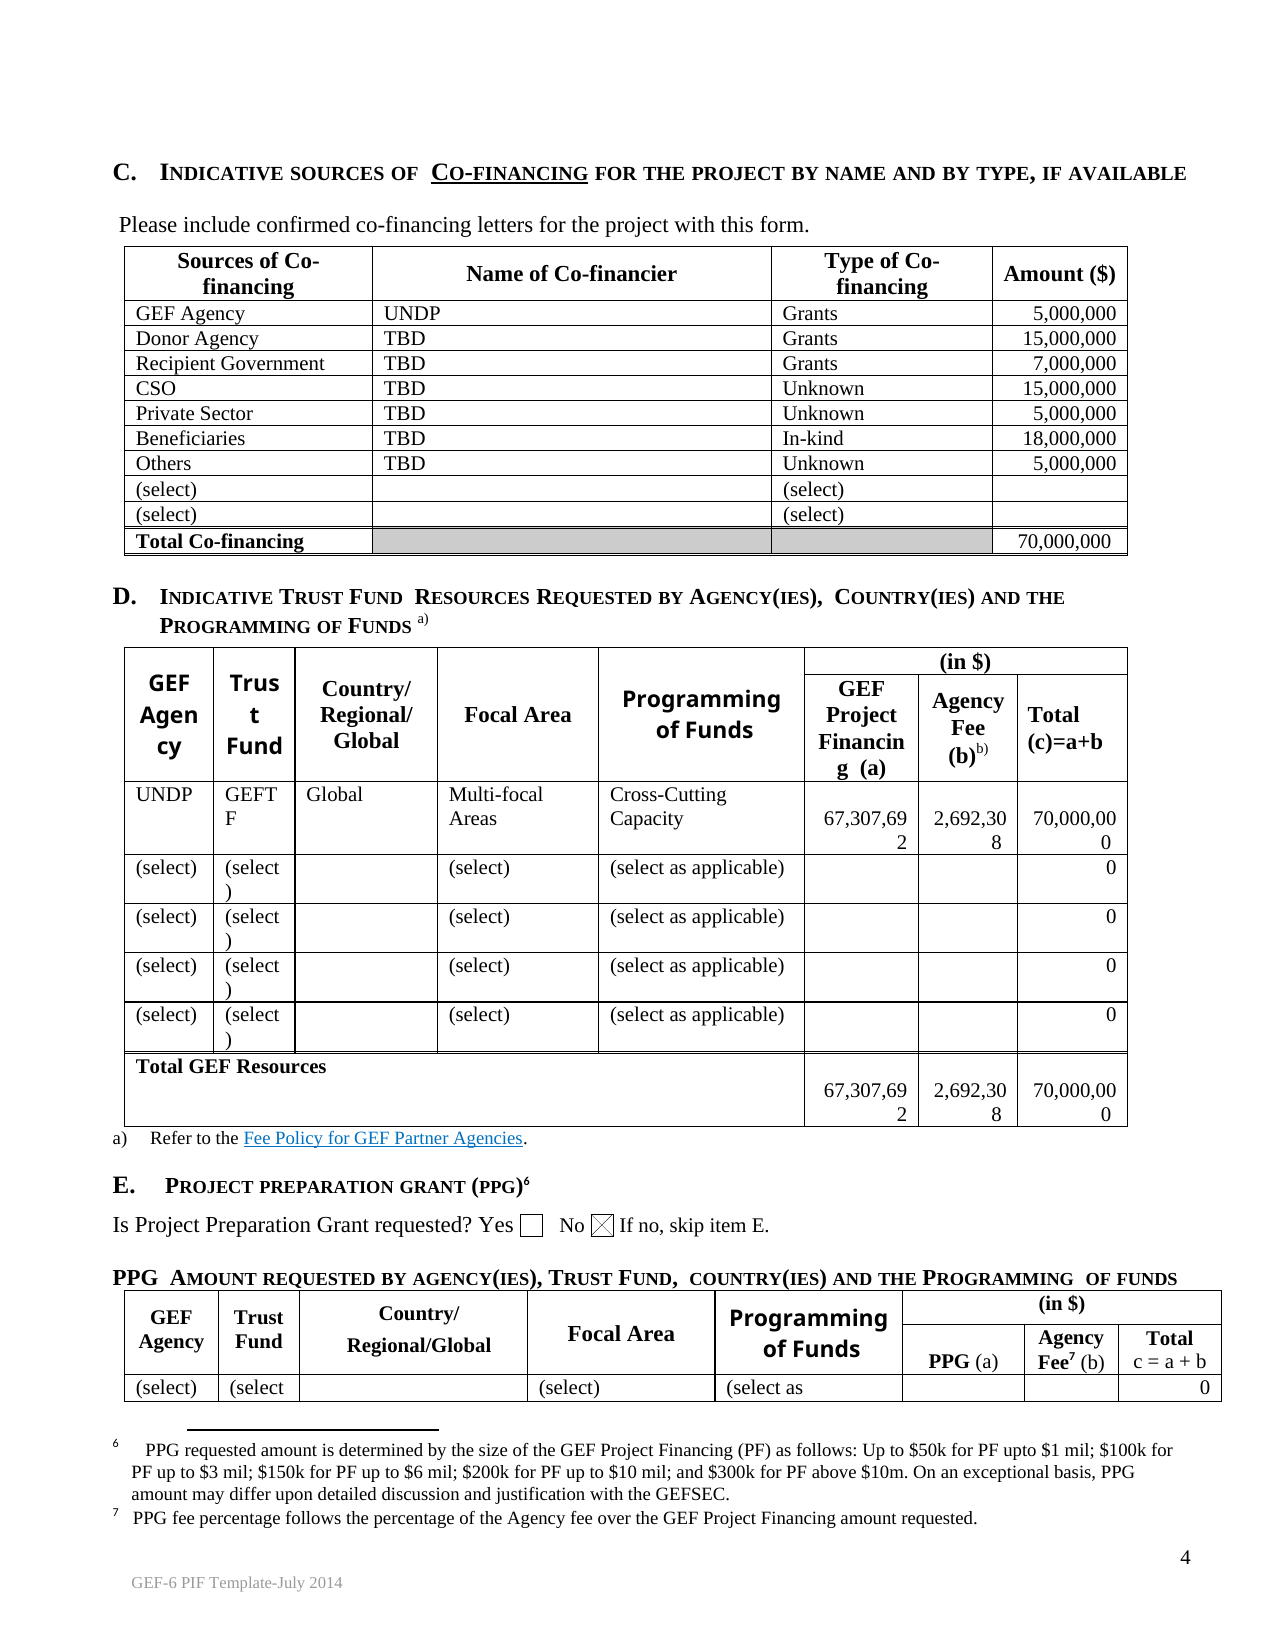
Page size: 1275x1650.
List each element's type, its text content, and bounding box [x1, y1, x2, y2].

table_cell [438, 855, 598, 903]
table_cell [373, 529, 771, 553]
table_cell Global [296, 782, 437, 854]
table_cell 5,000,000 [993, 301, 1127, 325]
table_header Type of Co-financing [772, 247, 992, 300]
table_cell TBD [373, 376, 771, 400]
table_cell [125, 1003, 213, 1051]
table_cell 5,000,000 [993, 401, 1127, 425]
table_cell [296, 953, 437, 1001]
table_cell Agency Fee (b)b) [919, 675, 1017, 781]
table_cell [125, 326, 372, 350]
table_cell [438, 1003, 598, 1051]
table_cell 15,000,000 [993, 376, 1127, 400]
table_cell 70,000,000 [993, 529, 1127, 553]
table_cell [772, 351, 992, 375]
table_cell [214, 953, 294, 1001]
table_cell [716, 1375, 902, 1401]
table_cell [296, 855, 437, 903]
table_cell [772, 326, 992, 350]
table_cell [438, 953, 598, 1001]
table_cell [903, 1375, 1024, 1401]
list Project preparation grant (ppg) [112, 1170, 1191, 1199]
table_cell 0 [1018, 904, 1127, 952]
table_cell 2,692,308 [919, 1054, 1017, 1126]
table_cell [528, 1375, 714, 1401]
table_cell [1025, 1375, 1118, 1401]
list Indicative sources of Co-financing for the project by name and by type, if available [112, 157, 1200, 186]
table_cell [772, 301, 992, 325]
text Is Project Preparation Grant requested? Yes No If no, skip item E. [112, 1211, 1191, 1238]
table_cell 18,000,000 [993, 426, 1127, 450]
table_cell [296, 904, 437, 952]
table_cell 0 [1119, 1375, 1221, 1401]
table_header Focal Area [528, 1291, 714, 1374]
table_cell [125, 1375, 218, 1401]
table_cell [125, 476, 372, 501]
table_cell Agency Fee (b) [1025, 1325, 1118, 1374]
table_cell [438, 782, 598, 854]
text PPG Amount requested by agency(ies), Trust Fund, country(ies) and the Programming of funds [112, 1264, 1191, 1290]
table_cell [373, 476, 771, 501]
table_cell 67,307,692 [805, 1054, 918, 1126]
list Refer to the Fee Policy for GEF Partner Agencies. [112, 1127, 1191, 1148]
table_cell [805, 904, 918, 952]
table_cell [993, 476, 1127, 501]
table_header Country/ Regional/Global [300, 1291, 527, 1374]
table_cell Total c = a + b [1119, 1325, 1221, 1374]
text Please include confirmed co-financing letters for the project with this form. [112, 211, 1200, 238]
table_cell TBD [373, 351, 771, 375]
table_cell 0 [1018, 953, 1127, 1001]
table_cell Total GEF Resources [125, 1054, 804, 1126]
table_cell [599, 1003, 804, 1051]
table_cell UNDP [373, 301, 771, 325]
table_cell 0 [1018, 855, 1127, 903]
table_cell [125, 953, 213, 1001]
table_cell [125, 376, 372, 400]
table_cell [919, 855, 1017, 903]
table_cell [300, 1375, 527, 1401]
table_cell [599, 904, 804, 952]
table_cell [772, 401, 992, 425]
table_cell [373, 502, 771, 526]
table_cell Total (c)=a+b [1018, 675, 1127, 781]
table_cell [772, 529, 992, 553]
table_header GEF Agency [125, 648, 213, 781]
table_header Amount ($) [993, 247, 1127, 300]
table_cell Total Co-financing [125, 529, 372, 553]
table_cell [599, 953, 804, 1001]
table_cell [125, 351, 372, 375]
table_cell 67,307,692 [805, 782, 918, 854]
table_cell 7,000,000 [993, 351, 1127, 375]
table_cell [772, 426, 992, 450]
table_cell [599, 782, 804, 854]
table_cell [125, 301, 372, 325]
table_cell 70,000,000 [1018, 1054, 1127, 1126]
table_cell [214, 1003, 294, 1051]
table_header (in $) [805, 648, 1127, 674]
table_cell [125, 451, 372, 475]
table_cell [805, 1003, 918, 1051]
table_header Name of Co-financier [373, 247, 771, 300]
table_cell [805, 855, 918, 903]
table_header Programming of Funds [599, 648, 804, 781]
table_cell [214, 904, 294, 952]
table_header Country/ Regional/ Global [296, 648, 437, 781]
table_cell TBD [373, 426, 771, 450]
table_cell TBD [373, 451, 771, 475]
table_cell [125, 782, 213, 854]
table_cell TBD [373, 401, 771, 425]
table_cell [296, 1003, 437, 1051]
table_cell [125, 904, 213, 952]
table_cell TBD [373, 326, 771, 350]
table_cell 0 [1018, 1003, 1127, 1051]
table_cell [438, 904, 598, 952]
table_cell [599, 855, 804, 903]
table_cell [214, 782, 294, 854]
table_cell [772, 451, 992, 475]
list Indicative Trust Fund Resources Requested by Agency(ies), Country(ies) and the Programming of Funds a) [112, 581, 1191, 638]
table_header Programming of Funds [716, 1291, 902, 1374]
table_cell [125, 401, 372, 425]
table_cell [219, 1375, 299, 1401]
table_cell [125, 502, 372, 526]
table_cell [919, 953, 1017, 1001]
table_cell [772, 376, 992, 400]
table_cell [125, 426, 372, 450]
table_cell [919, 904, 1017, 952]
table_cell 15,000,000 [993, 326, 1127, 350]
table_cell [919, 1003, 1017, 1051]
table_cell GEF Project Financing (a) [805, 675, 918, 781]
table_header Trust Fund [214, 648, 294, 781]
table_cell 5,000,000 [993, 451, 1127, 475]
table_cell [805, 953, 918, 1001]
table_cell [214, 855, 294, 903]
table_cell [772, 476, 992, 501]
table_header Trust Fund [219, 1291, 299, 1374]
table_cell 70,000,000 [1018, 782, 1127, 854]
table_cell [772, 502, 992, 526]
table_cell [125, 855, 213, 903]
table_header Focal Area [438, 648, 598, 781]
table_cell 2,692,308 [919, 782, 1017, 854]
table_cell PPG (a) [903, 1325, 1024, 1374]
table_header Sources of Co-financing [125, 247, 372, 300]
table_header (in $) [903, 1291, 1221, 1324]
table_header GEF Agency [125, 1291, 218, 1374]
table_cell [993, 502, 1127, 526]
